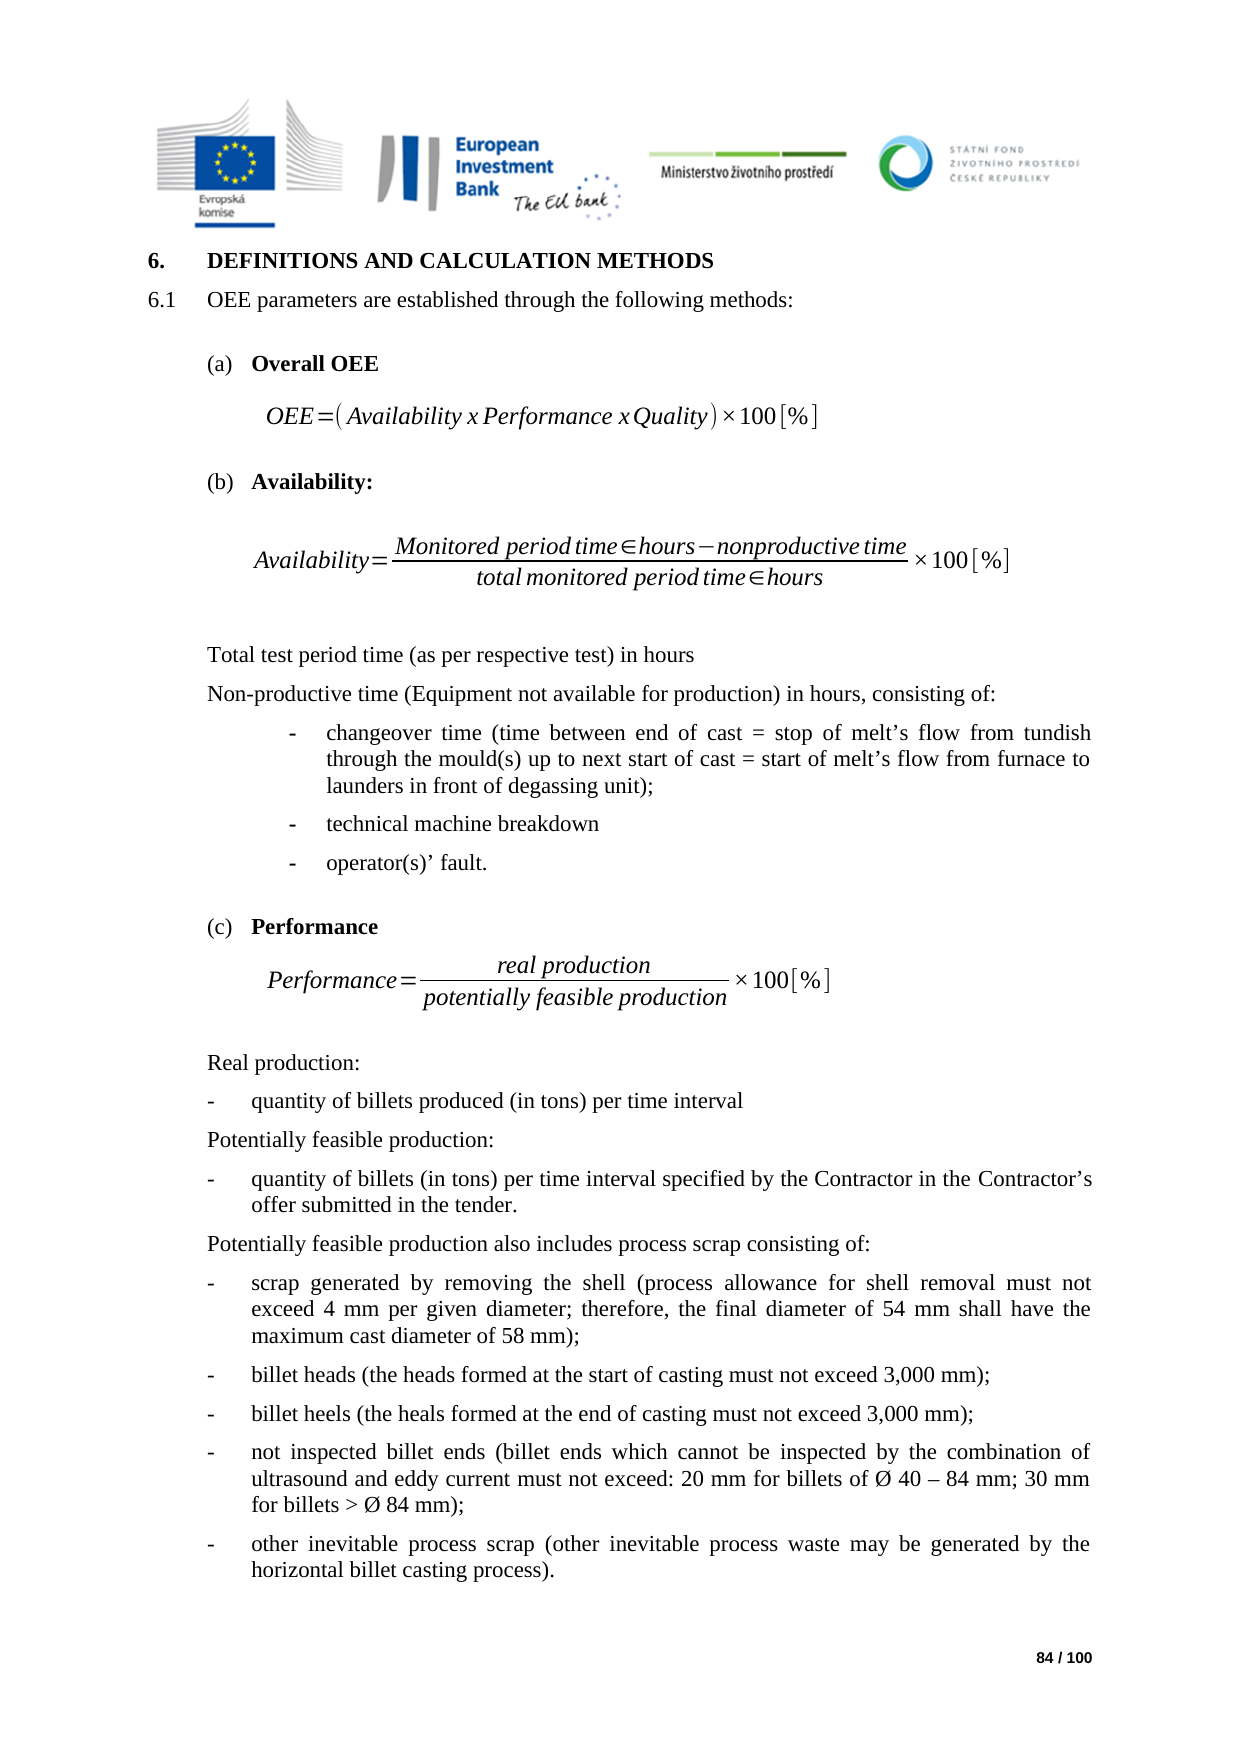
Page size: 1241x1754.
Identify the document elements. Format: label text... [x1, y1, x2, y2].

list billet heels (the heals formed at the end of casting must not exceed 3,000 mm); [207, 1399, 1092, 1426]
list quantity of billets (in tons) per time interval specified by the Contractor in the Contractor’s offer submitted in the tender. [207, 1165, 1092, 1218]
picture [147, 87, 1093, 235]
text OEE parameters are established through the following methods: [148, 286, 1092, 312]
list quantity of billets produced (in tons) per time interval [207, 1087, 1092, 1114]
text DEFINITIONS AND Calculation Methods [148, 247, 1092, 273]
list billet heads (the heads formed at the start of casting must not exceed 3,000 mm); [207, 1361, 1092, 1387]
text Potentially feasible production also includes process scrap consisting of: [207, 1230, 1092, 1257]
list other inevitable process scrap (other inevitable process waste may be generated by the horizontal billet casting process). [207, 1530, 1092, 1583]
text Overall OEE [207, 349, 1092, 376]
list scrap generated by removing the shell (process allowance for shell removal must not exceed 4 mm per given diameter; therefore, the final diameter of 54 mm shall have the maximum cast diameter of 58 mm); [207, 1269, 1092, 1348]
list not inspected billet ends (billet ends which cannot be inspected by the combination of ultrasound and eddy current must not exceed: 20 mm for billets of Ø 40 – 84 mm; 30 mm for billets > Ø 84 mm); [207, 1438, 1092, 1517]
text changeover time (time between end of cast = stop of melt’s flow from tundish through the mould(s) up to next start of cast = start of melt’s flow from furnace to launders in front of degassing unit); [288, 719, 1092, 798]
text Potentially feasible production: [207, 1126, 1092, 1153]
text operator(s)’ fault. [288, 849, 1092, 876]
text technical machine breakdown [288, 811, 1092, 837]
text Performance [207, 913, 1092, 939]
text Real production: [207, 1048, 1092, 1075]
text Availability: [207, 468, 1092, 495]
text Non-productive time (Equipment not available for production) in hours, consisting of: [207, 680, 1092, 706]
text Total test period time (as per respective test) in hours [207, 641, 1092, 668]
